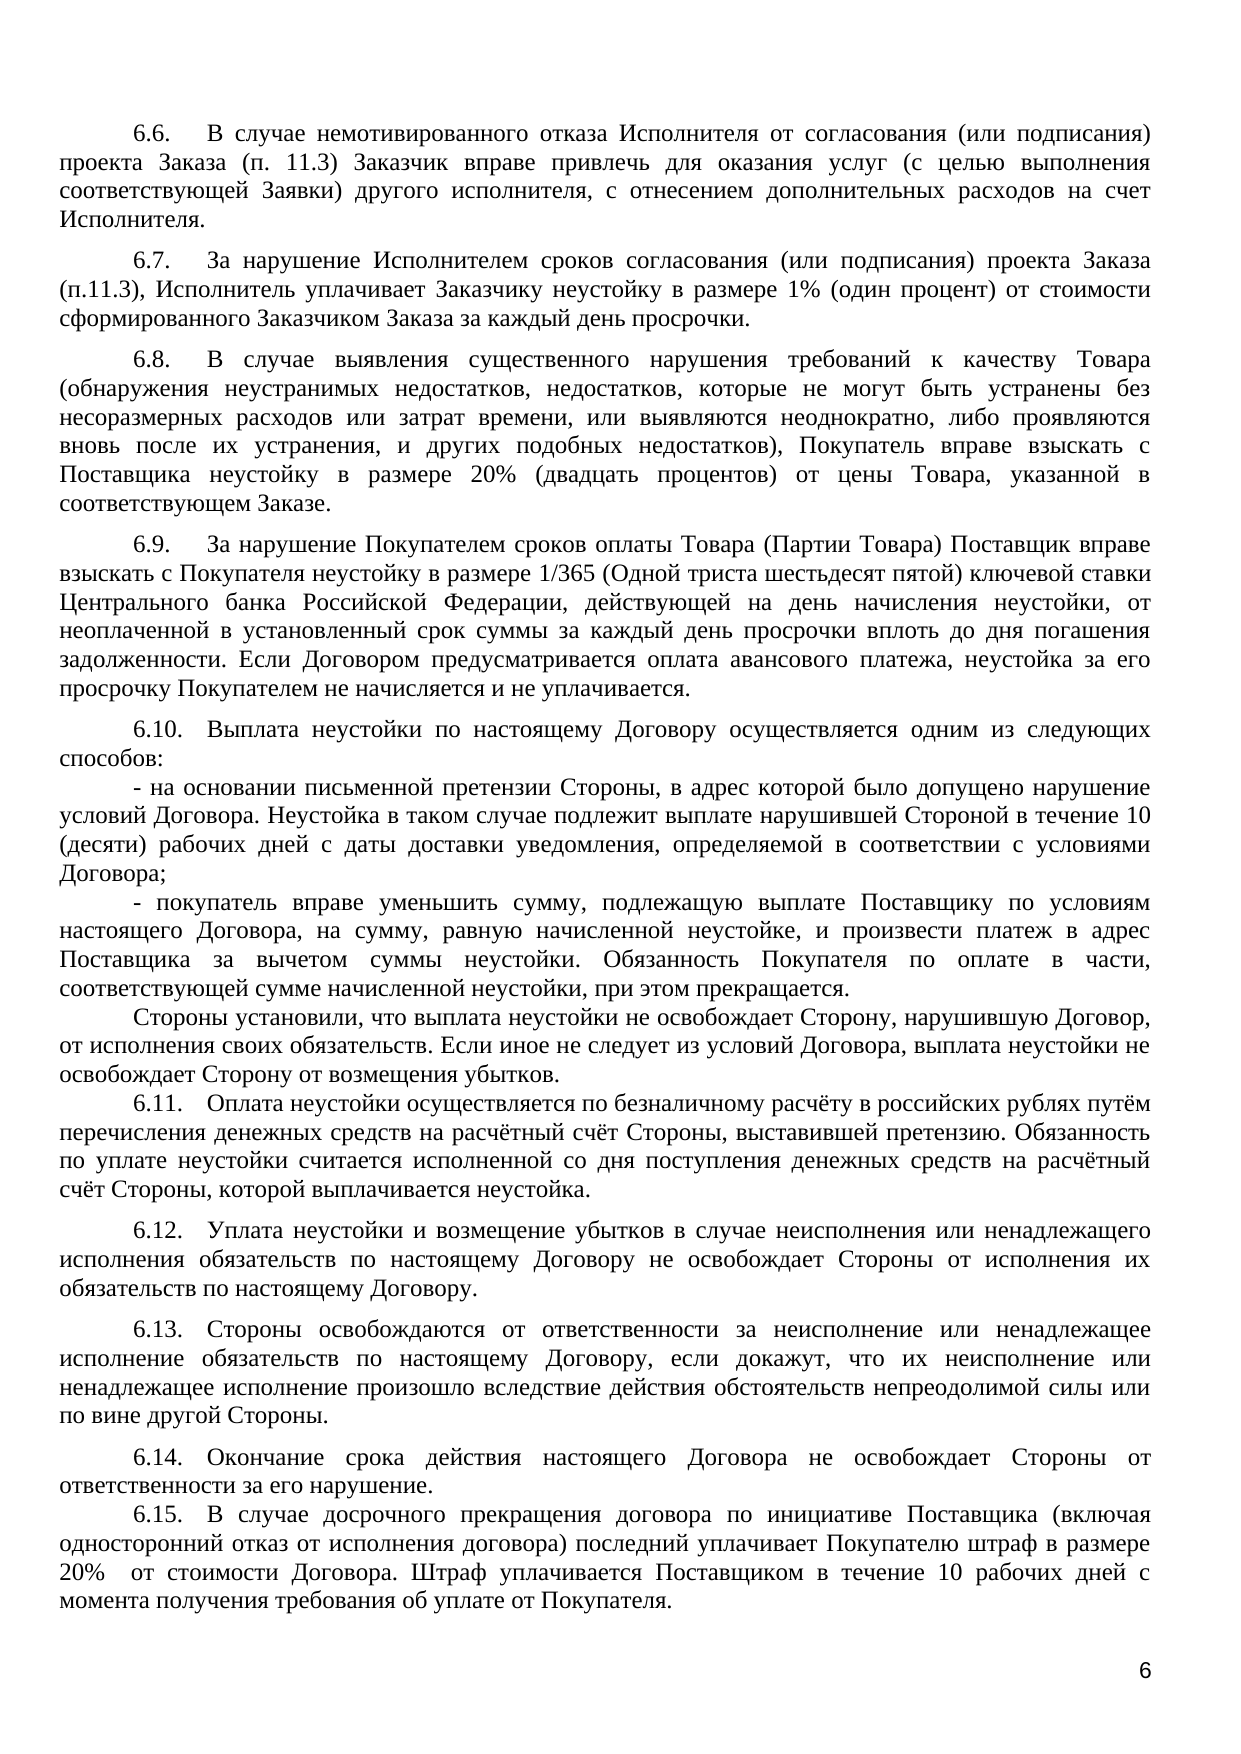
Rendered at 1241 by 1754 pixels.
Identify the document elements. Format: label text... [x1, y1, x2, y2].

list В случае досрочного прекращения договора по инициативе Поставщика (включая односторонний отказ от исполнения договора) последний уплачивает Покупателю штраф в размере 20% от стоимости Договора. Штраф уплачивается Поставщиком в течение 10 рабочих дней с момента получения требования об уплате от Покупателя. [59, 1499, 1152, 1614]
list Выплата неустойки по настоящему Договору осуществляется одним из следующих способов: [59, 714, 1152, 772]
list В случае выявления существенного нарушения требований к качеству Товара (обнаружения неустранимых недостатков, недостатков, которые не могут быть устранены без несоразмерных расходов или затрат времени, или выявляются неоднократно, либо проявляются вновь после их устранения, и других подобных недостатков), Покупатель вправе взыскать с Поставщика неустойку в размере 20% (двадцать процентов) от цены Товара, указанной в соответствующем Заказе. [59, 344, 1152, 517]
list За нарушение Исполнителем сроков согласования (или подписания) проекта Заказа (п.11.3), Исполнитель уплачивает Заказчику неустойку в размере 1% (один процент) от стоимости сформированного Заказчиком Заказа за каждый день просрочки. [59, 246, 1152, 332]
text - покупатель вправе уменьшить сумму, подлежащую выплате Поставщику по условиям настоящего Договора, на сумму, равную начисленной неустойке, и произвести платеж в адрес Поставщика за вычетом суммы неустойки. Обязанность Покупателя по оплате в части, соответствующей сумме начисленной неустойки, при этом прекращается. [59, 887, 1152, 1002]
list Оплата неустойки осуществляется по безналичному расчёту в российских рублях путём перечисления денежных средств на расчётный счёт Стороны, выставившей претензию. Обязанность по уплате неустойки считается исполненной со дня поступления денежных средств на расчётный счёт Стороны, которой выплачивается неустойка. [59, 1088, 1152, 1203]
list За нарушение Покупателем сроков оплаты Товара (Партии Товара) Поставщик вправе взыскать с Покупателя неустойку в размере 1/365 (Одной триста шестьдесят пятой) ключевой ставки Центрального банка Российской Федерации, действующей на день начисления неустойки, от неоплаченной в установленный срок суммы за каждый день просрочки вплоть до дня погашения задолженности. Если Договором предусматривается оплата авансового платежа, неустойка за его просрочку Покупателем не начисляется и не уплачивается. [59, 529, 1152, 702]
text - на основании письменной претензии Стороны, в адрес которой было допущено нарушение условий Договора. Неустойка в таком случае подлежит выплате нарушившей Стороной в течение 10 (десяти) рабочих дней с даты доставки уведомления, определяемой в соответствии с условиями Договора; [59, 772, 1152, 887]
list Уплата неустойки и возмещение убытков в случае неисполнения или ненадлежащего исполнения обязательств по настоящему Договору не освобождает Стороны от исполнения их обязательств по настоящему Договору. [59, 1216, 1152, 1302]
list Окончание срока действия настоящего Договора не освобождает Стороны от ответственности за его нарушение. [59, 1442, 1152, 1499]
list В случае немотивированного отказа Исполнителя от согласования (или подписания) проекта Заказа (п. 11.3) Заказчик вправе привлечь для оказания услуг (с целью выполнения соответствующей Заявки) другого исполнителя, с отнесением дополнительных расходов на счет Исполнителя. [59, 118, 1152, 233]
text Стороны установили, что выплата неустойки не освобождает Сторону, нарушившую Договор, от исполнения своих обязательств. Если иное не следует из условий Договора, выплата неустойки не освобождает Сторону от возмещения убытков. [59, 1002, 1152, 1088]
list Стороны освобождаются от ответственности за неисполнение или ненадлежащее исполнение обязательств по настоящему Договору, если докажут, что их неисполнение или ненадлежащее исполнение произошло вследствие действия обстоятельств непреодолимой силы или по вине другой Стороны. [59, 1314, 1152, 1429]
